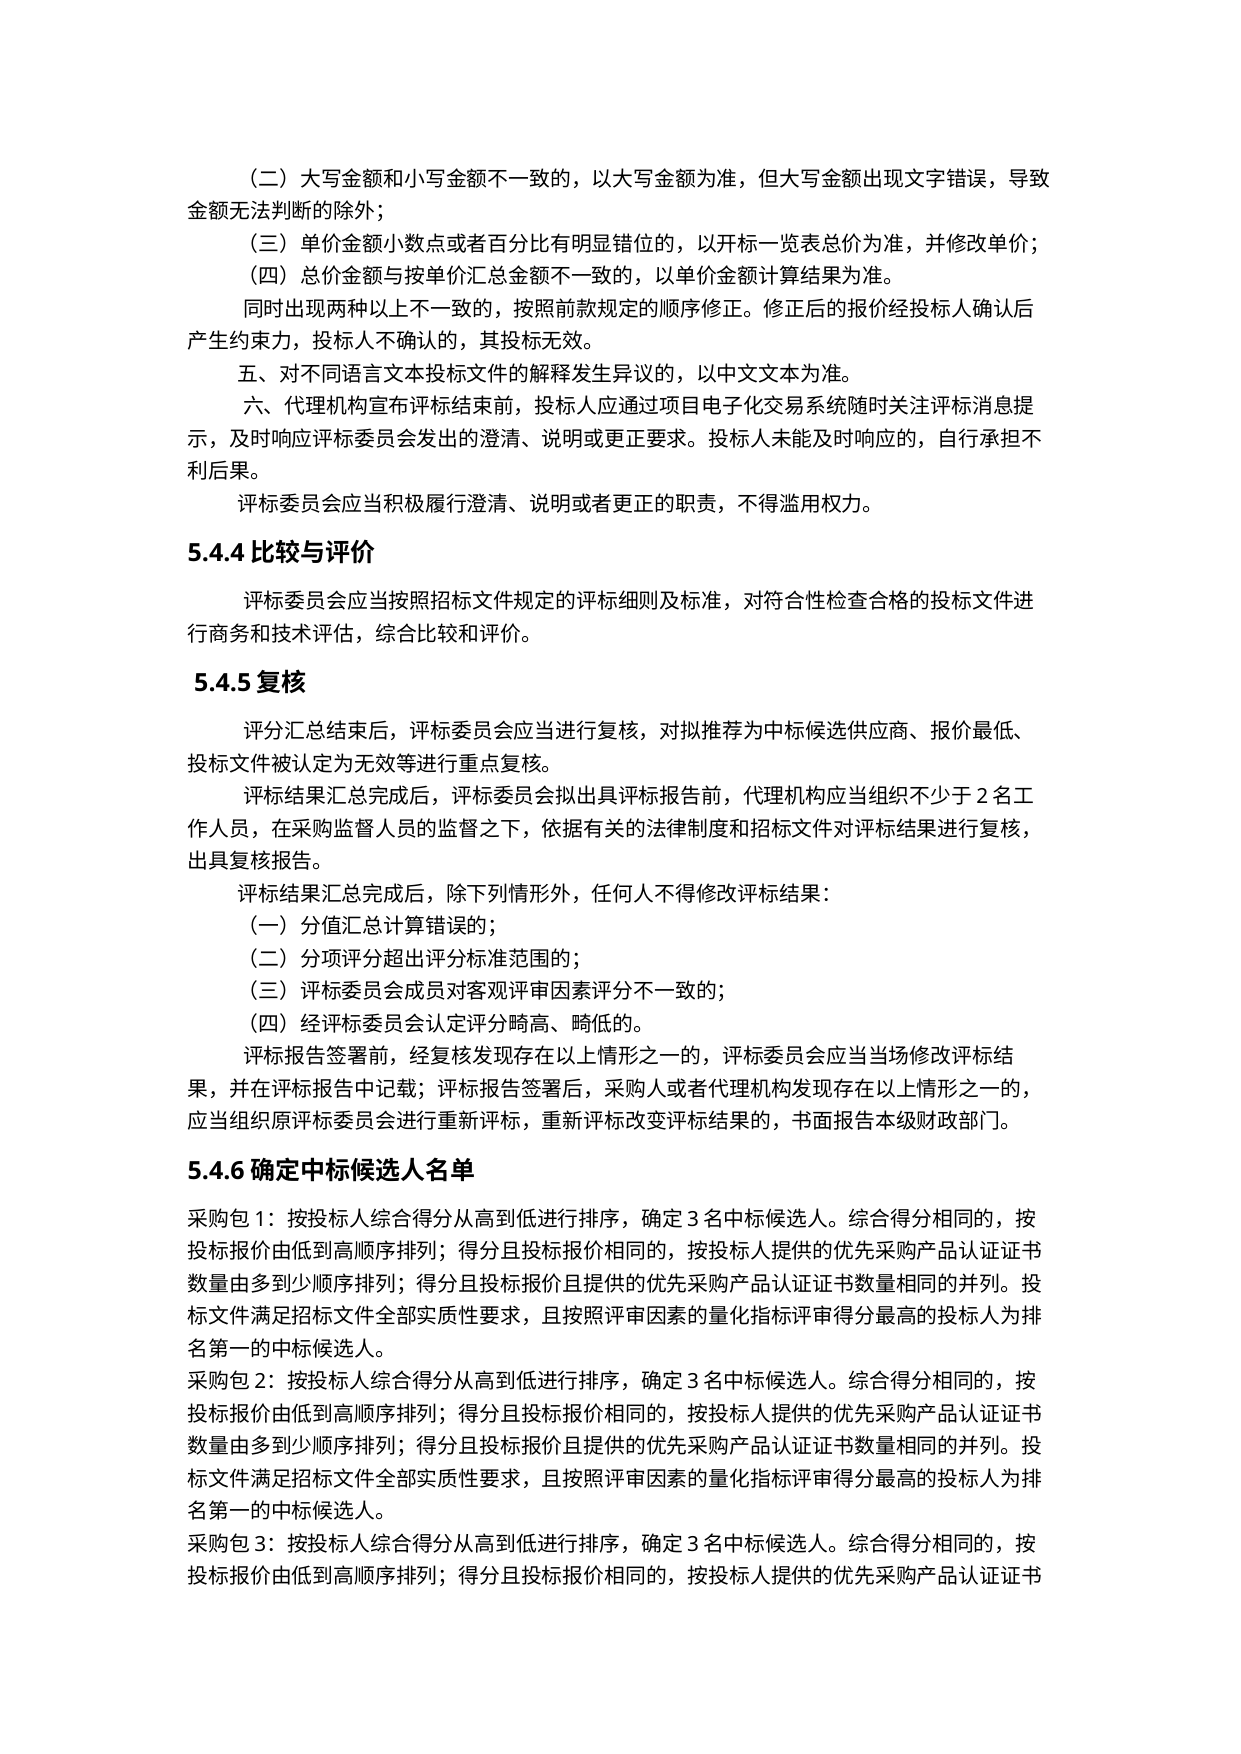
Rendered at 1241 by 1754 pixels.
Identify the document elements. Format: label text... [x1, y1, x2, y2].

text 5.4.5复核 [187, 649, 1053, 714]
text 5.4.6确定中标候选人名单 [187, 1137, 1053, 1202]
text 评标结果汇总完成后，除下列情形外，任何人不得修改评标结果： [187, 877, 1053, 909]
text （三）单价金额小数点或者百分比有明显错位的，以开标一览表总价为准，并修改单价； [187, 227, 1053, 259]
text 采购包2：按投标人综合得分从高到低进行排序，确定3名中标候选人。综合得分相同的，按投标报价由低到高顺序排列；得分且投标报价相同的，按投标人提供的优先采购产品认证证书数量由多到少顺序排列；得分且投标报价且提供的优先采购产品认证证书数量相同的并列。投标文件满足招标文件全部实质性要求，且按照评审因素的量化指标评审得分最高的投标人为排名第一的中标候选人。 [187, 1364, 1053, 1527]
text 六、代理机构宣布评标结束前，投标人应通过项目电子化交易系统随时关注评标消息提示，及时响应评标委员会发出的澄清、说明或更正要求。投标人未能及时响应的，自行承担不利后果。 [187, 389, 1053, 487]
text 5.4.4比较与评价 [187, 519, 1053, 584]
text 采购包1：按投标人综合得分从高到低进行排序，确定3名中标候选人。综合得分相同的，按投标报价由低到高顺序排列；得分且投标报价相同的，按投标人提供的优先采购产品认证证书数量由多到少顺序排列；得分且投标报价且提供的优先采购产品认证证书数量相同的并列。投标文件满足招标文件全部实质性要求，且按照评审因素的量化指标评审得分最高的投标人为排名第一的中标候选人。 [187, 1202, 1053, 1364]
text 同时出现两种以上不一致的，按照前款规定的顺序修正。修正后的报价经投标人确认后产生约束力，投标人不确认的，其投标无效。 [187, 292, 1053, 357]
text 评标报告签署前，经复核发现存在以上情形之一的，评标委员会应当当场修改评标结果，并在评标报告中记载；评标报告签署后，采购人或者代理机构发现存在以上情形之一的，应当组织原评标委员会进行重新评标，重新评标改变评标结果的，书面报告本级财政部门。 [187, 1039, 1053, 1137]
text 评分汇总结束后，评标委员会应当进行复核，对拟推荐为中标候选供应商、报价最低、投标文件被认定为无效等进行重点复核。 [187, 714, 1053, 779]
text 评标委员会应当按照招标文件规定的评标细则及标准，对符合性检查合格的投标文件进行商务和技术评估，综合比较和评价。 [187, 584, 1053, 649]
text 评标结果汇总完成后，评标委员会拟出具评标报告前，代理机构应当组织不少于2名工作人员，在采购监督人员的监督之下，依据有关的法律制度和招标文件对评标结果进行复核，出具复核报告。 [187, 779, 1053, 877]
text （四）经评标委员会认定评分畸高、畸低的。 [187, 1007, 1053, 1039]
text 五、对不同语言文本投标文件的解释发生异议的，以中文文本为准。 [187, 357, 1053, 389]
text （一）分值汇总计算错误的； [187, 909, 1053, 942]
text （二）大写金额和小写金额不一致的，以大写金额为准，但大写金额出现文字错误，导致金额无法判断的除外； [187, 162, 1053, 227]
text （四）总价金额与按单价汇总金额不一致的，以单价金额计算结果为准。 [187, 259, 1053, 292]
text 评标委员会应当积极履行澄清、说明或者更正的职责，不得滥用权力。 [187, 487, 1053, 519]
text （二）分项评分超出评分标准范围的； [187, 942, 1053, 974]
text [187, 1527, 1053, 1592]
text （三）评标委员会成员对客观评审因素评分不一致的； [187, 974, 1053, 1007]
